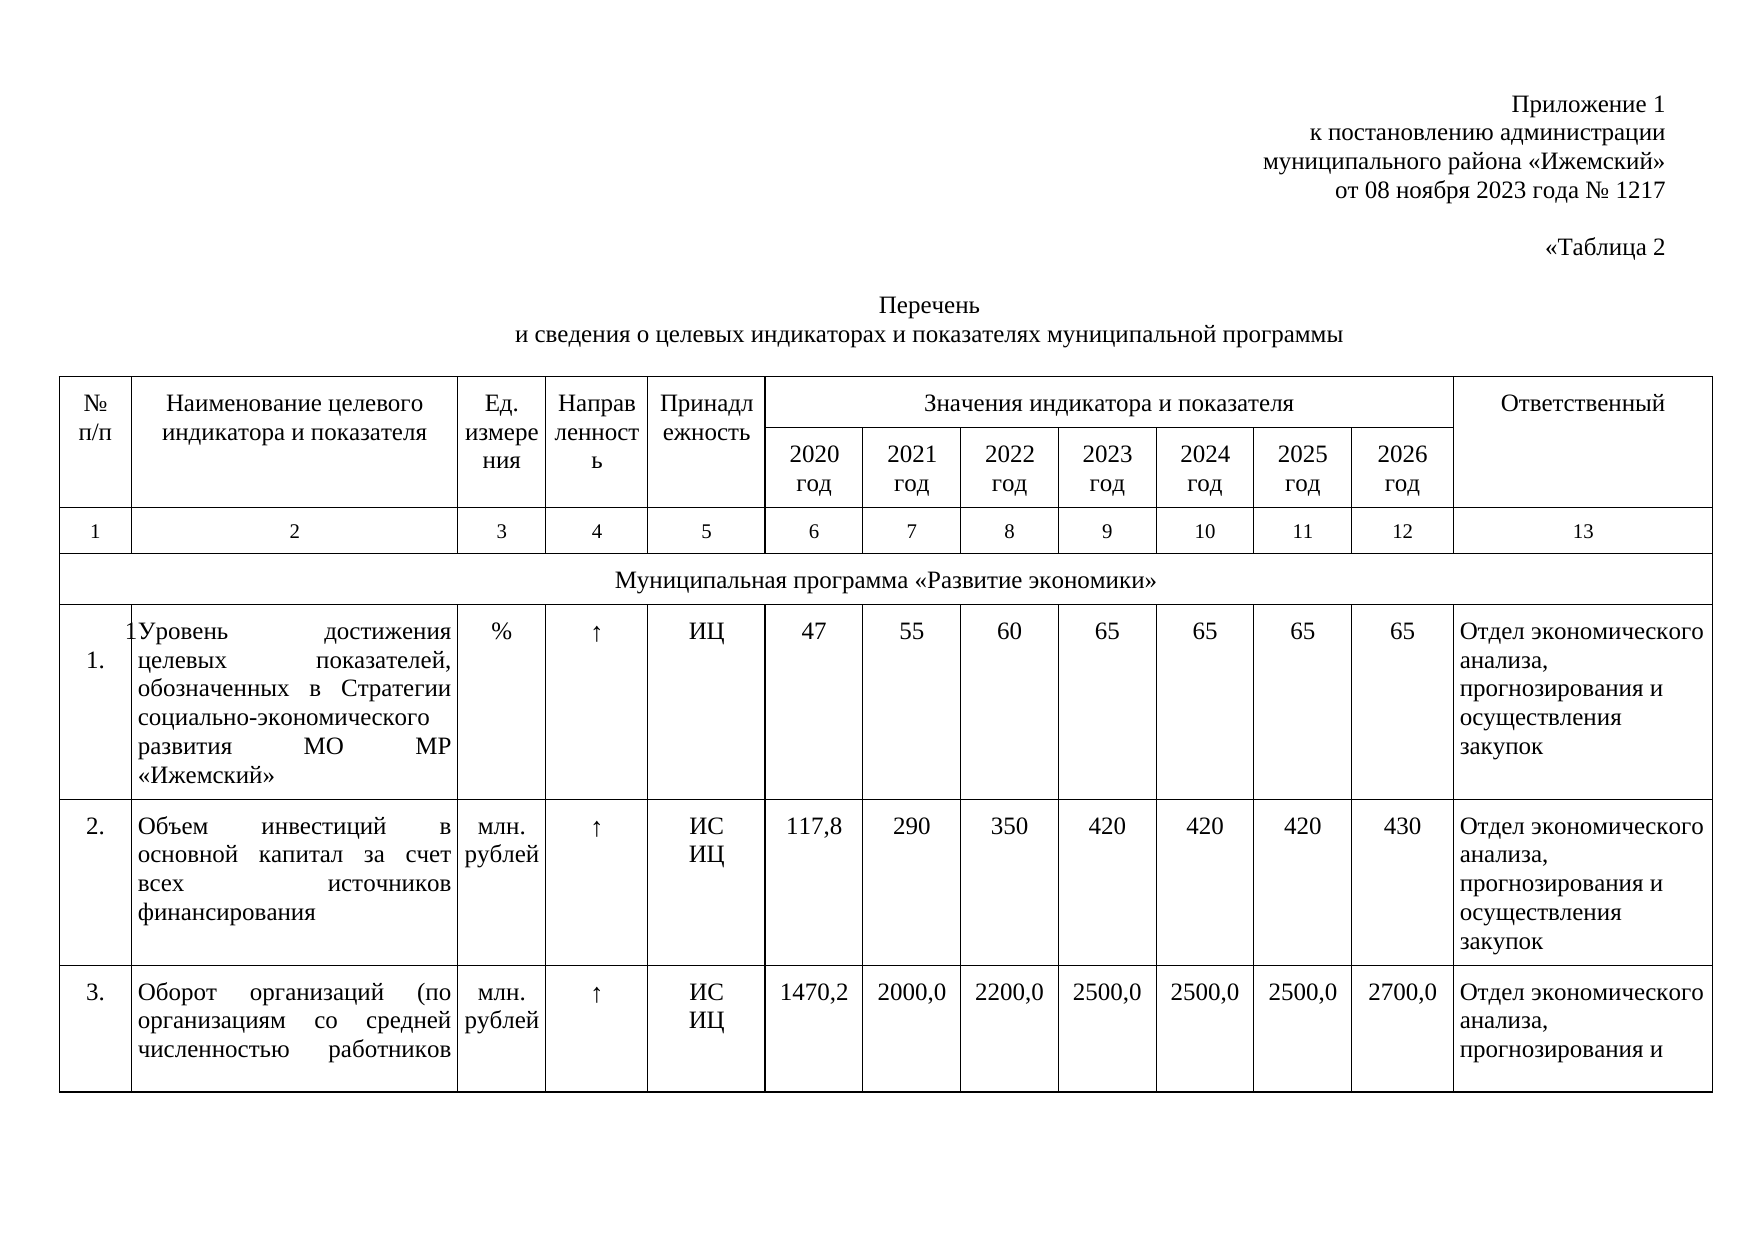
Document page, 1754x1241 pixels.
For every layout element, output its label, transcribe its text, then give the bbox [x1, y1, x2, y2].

table_cell 420 [1059, 800, 1156, 965]
table_cell 2023 год [1059, 428, 1156, 507]
table_cell ИЦ [648, 605, 764, 799]
table_cell 3. [60, 966, 131, 1091]
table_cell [1454, 966, 1712, 1091]
table_cell 9 [1059, 508, 1156, 553]
table_cell 2500,0 [1059, 966, 1156, 1091]
table_cell 430 [1352, 800, 1453, 965]
text «Таблица 2 [118, 232, 1665, 261]
table_cell млн. рублей [458, 966, 545, 1091]
table_cell 2000,0 [863, 966, 960, 1091]
table_header Ед. измерения [458, 377, 545, 507]
table_cell 1470,2 [766, 966, 862, 1091]
table_cell 3 [458, 508, 545, 553]
table_cell 12 [1352, 508, 1453, 553]
text муниципального района «Ижемский» [118, 146, 1665, 175]
table_cell 60 [961, 605, 1058, 799]
table_cell ↑ [546, 800, 647, 965]
table_cell ИС ИЦ [648, 966, 764, 1091]
table_cell 2500,0 [1254, 966, 1351, 1091]
table_cell ИС ИЦ [648, 800, 764, 965]
table_cell ↑ [546, 966, 647, 1091]
table_cell 65 [1254, 605, 1351, 799]
text к постановлению администрации [118, 117, 1665, 146]
table_cell 11 [1254, 508, 1351, 553]
table_cell % [458, 605, 545, 799]
table_cell 65 [1352, 605, 1453, 799]
text Приложение 1 [118, 89, 1665, 117]
table_cell 1 1. [60, 605, 131, 799]
table_cell 290 [863, 800, 960, 965]
table_cell Муниципальная программа «Развитие экономики» [60, 554, 1712, 604]
table_cell 6 [766, 508, 862, 553]
table_cell Объем инвестиций в основной капитал за счет всех источников финансирования [132, 800, 457, 965]
table_cell 2 [132, 508, 457, 553]
table_header Наименование целевого индикатора и показателя [132, 377, 457, 507]
table_cell 2025 год [1254, 428, 1351, 507]
text от 08 ноября 2023 года № 1217 [118, 175, 1665, 204]
table_cell млн. рублей [458, 800, 545, 965]
table_header № п/п [60, 377, 131, 507]
table_cell 2200,0 [961, 966, 1058, 1091]
table_cell 7 [863, 508, 960, 553]
table_cell 65 [1059, 605, 1156, 799]
table_cell 5 [648, 508, 764, 553]
table_cell Отдел экономического анализа, прогнозирования и осуществления закупок [1454, 605, 1712, 799]
table_cell 47 [766, 605, 862, 799]
table_cell ↑ [546, 605, 647, 799]
table_cell 350 [961, 800, 1058, 965]
table_cell 2024 год [1157, 428, 1253, 507]
table_header Ответственный [1454, 377, 1712, 507]
table_cell 2500,0 [1157, 966, 1253, 1091]
table_cell 2022 год [961, 428, 1058, 507]
table_cell 2020 год [766, 428, 862, 507]
table_cell 2. [60, 800, 131, 965]
table_cell 13 [1454, 508, 1712, 553]
table_cell 117,8 [766, 800, 862, 965]
table_header Принадлежность [648, 377, 764, 507]
table_cell 4 [546, 508, 647, 553]
table_cell Отдел экономического анализа, прогнозирования и осуществления закупок [1454, 800, 1712, 965]
table_cell Уровень достижения целевых показателей, обозначенных в Стратегии социально-экономического развития МО МР «Ижемский» [132, 605, 457, 799]
text и сведения о целевых индикаторах и показателях муниципальной программы [118, 319, 1665, 347]
table_cell 65 [1157, 605, 1253, 799]
table_cell 8 [961, 508, 1058, 553]
table_header Значения индикатора и показателя [766, 377, 1453, 427]
table_cell 2021 год [863, 428, 960, 507]
table_cell 2700,0 [1352, 966, 1453, 1091]
text Перечень [118, 290, 1665, 319]
table_cell 55 [863, 605, 960, 799]
table_cell 10 [1157, 508, 1253, 553]
table_cell 2026 год [1352, 428, 1453, 507]
table_cell 420 [1254, 800, 1351, 965]
table_header Направленность [546, 377, 647, 507]
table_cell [132, 966, 457, 1091]
table_cell 1 [60, 508, 131, 553]
table_cell 420 [1157, 800, 1253, 965]
